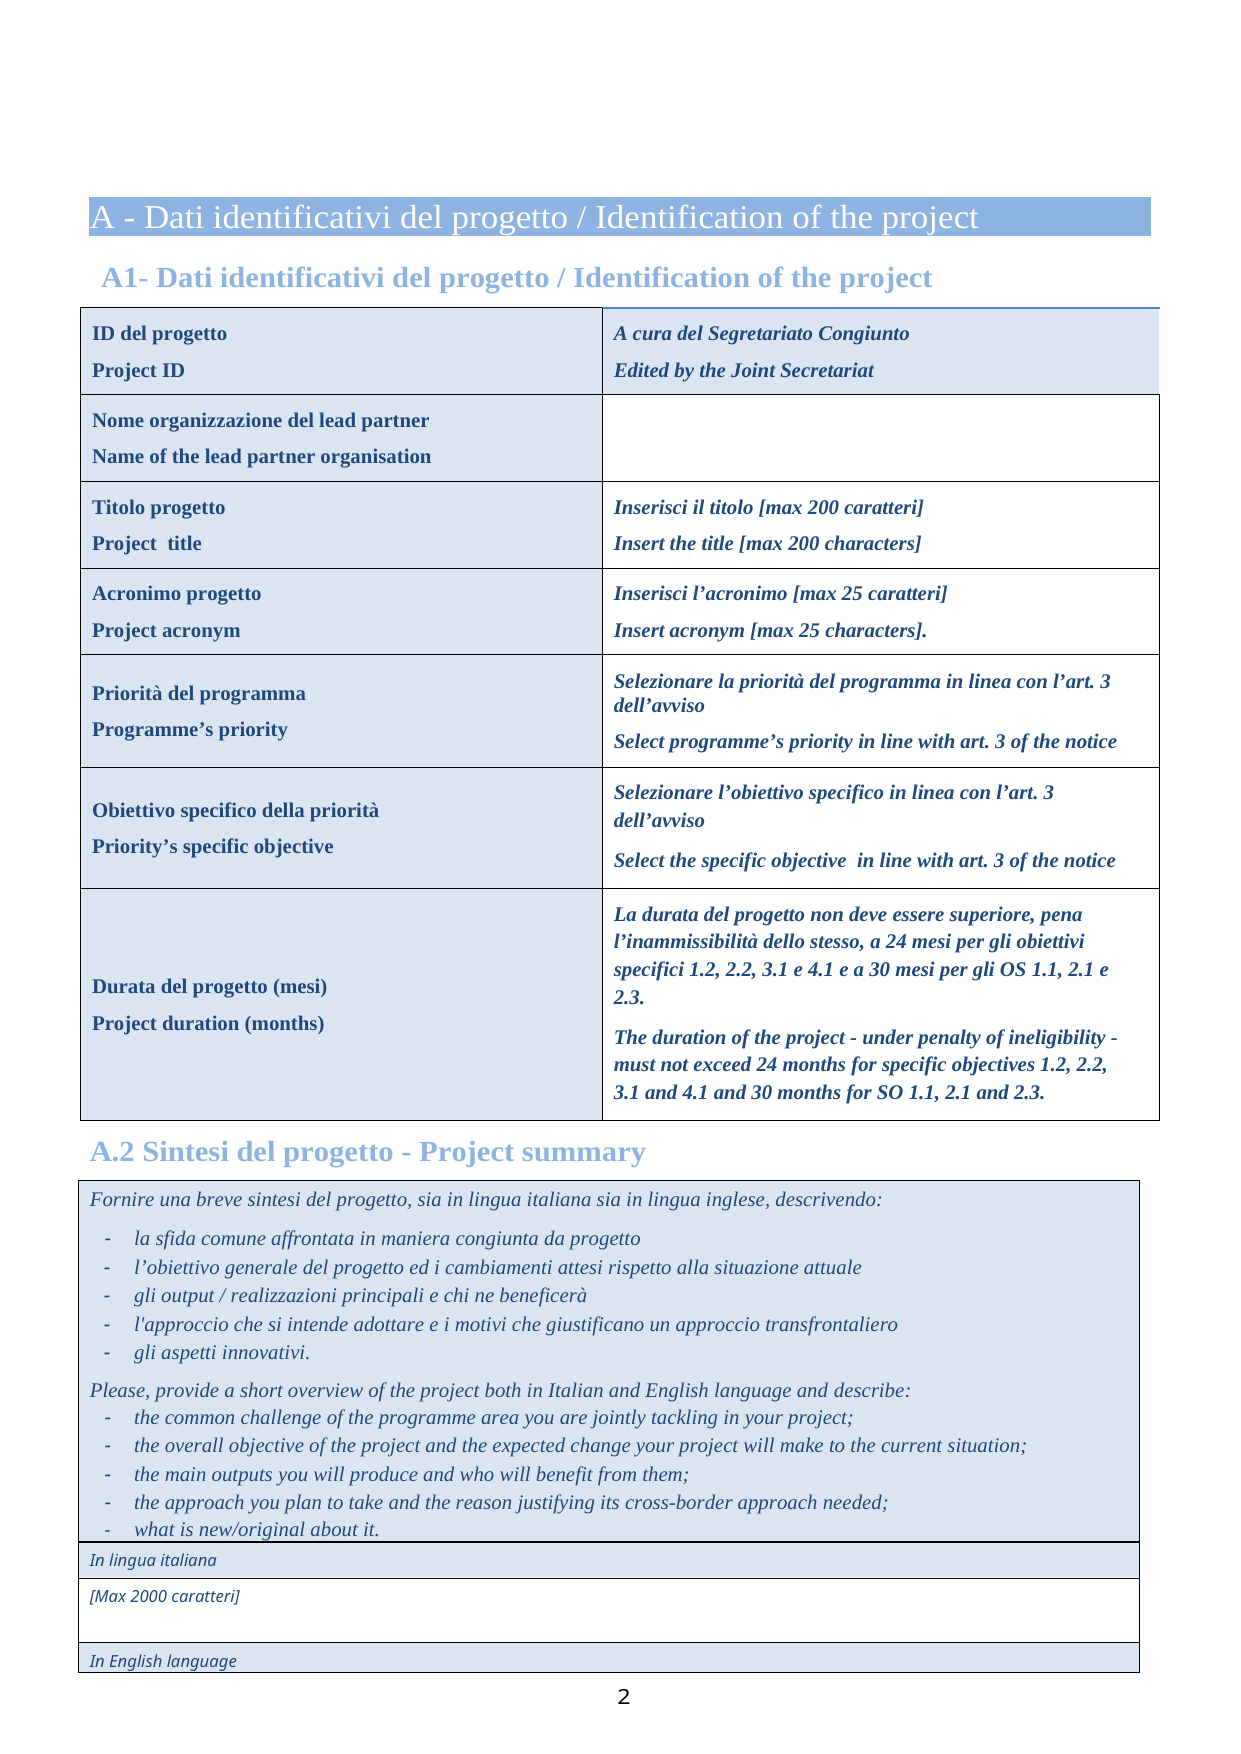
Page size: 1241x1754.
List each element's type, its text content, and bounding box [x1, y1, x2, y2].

table_header ID del progetto Project ID [81, 308, 602, 394]
table_cell Titolo progetto Project title [81, 482, 602, 568]
table_cell Selezionare l’obiettivo specifico in linea con l’art. 3 dell’avviso Select the specific objective in line with art. 3 of the notice [603, 768, 1159, 888]
text A.2 Sintesi del progetto - Project summary [89, 1134, 1151, 1167]
table_cell [Max 2000 caratteri] [79, 1579, 1139, 1642]
table_header A cura del Segretariato Congiunto Edited by the Joint Secretariat [603, 309, 1159, 394]
table_cell Inserisci il titolo [max 200 caratteri] Insert the title [max 200 characters] [603, 482, 1159, 568]
table_cell In English language [79, 1643, 1139, 1672]
table_cell Nome organizzazione del lead partner Name of the lead partner organisation [81, 395, 602, 481]
table_cell Inserisci l’acronimo [max 25 caratteri] Insert acronym [max 25 characters]. [603, 569, 1159, 654]
table_cell Acronimo progetto Project acronym [81, 569, 602, 654]
table_cell Durata del progetto (mesi) Project duration (months) [81, 889, 602, 1120]
table_cell Priorità del programma Programme’s priority [81, 655, 602, 767]
text A1- Dati identificativi del progetto / Identification of the project [101, 261, 1151, 294]
table_cell In lingua italiana [79, 1543, 1139, 1577]
table_cell Obiettivo specifico della priorità Priority’s specific objective [81, 768, 602, 888]
table_header Fornire una breve sintesi del progetto, sia in lingua italiana sia in lingua inglese, descrivendo: la sfida comune affrontata in maniera congiunta da progetto l’obiettivo generale del progetto ed i cambiamenti attesi rispetto alla situazione attuale gli output / realizzazioni principali e chi ne beneficerà l'approccio che si intende adottare e i motivi che giustificano un approccio transfrontaliero gli aspetti innovativi. Please, provide a short overview of the project both in Italian and English language and describe: the common challenge of the programme area you are jointly tackling in your project; the overall objective of the project and the expected change your project will make to the current situation; the main outputs you will produce and who will benefit from them; the approach you plan to take and the reason justifying its cross-border approach needed; what is new/original about it. [79, 1181, 1139, 1541]
subtitle A - Dati identificativi del progetto / Identification of the project [89, 197, 1151, 236]
table_cell La durata del progetto non deve essere superiore, pena l’inammissibilità dello stesso, a 24 mesi per gli obiettivi specifici 1.2, 2.2, 3.1 e 4.1 e a 30 mesi per gli OS 1.1, 2.1 e 2.3. The duration of the project - under penalty of ineligibility - must not exceed 24 months for specific objectives 1.2, 2.2, 3.1 and 4.1 and 30 months for SO 1.1, 2.1 and 2.3. [603, 889, 1159, 1120]
table_cell Selezionare la priorità del programma in linea con l’art. 3 dell’avviso Select programme’s priority in line with art. 3 of the notice [603, 655, 1159, 767]
table_cell [603, 395, 1159, 481]
